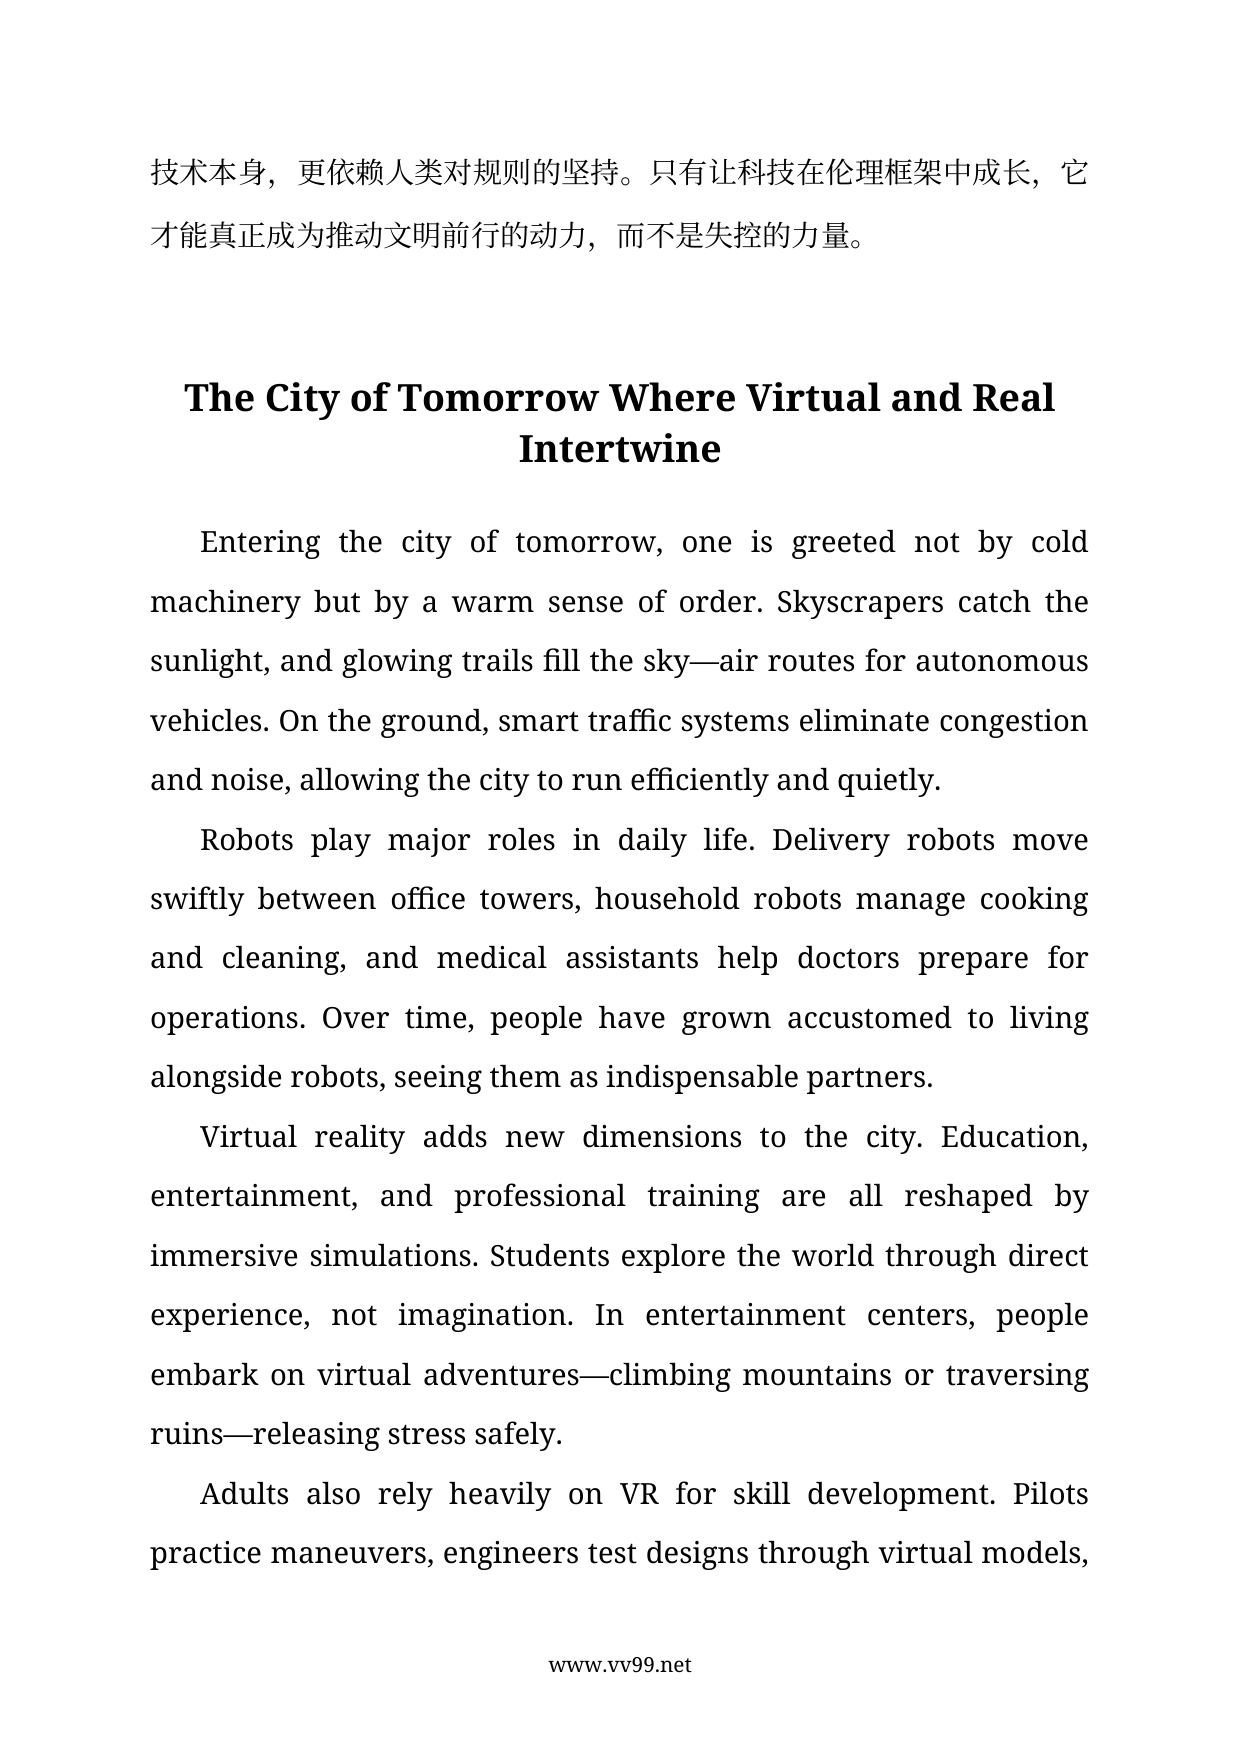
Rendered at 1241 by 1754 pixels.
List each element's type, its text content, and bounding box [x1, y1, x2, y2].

text Virtual reality adds new dimensions to the city. Education, entertainment, and professional training are all reshaped by immersive simulations. Students explore the world through direct experience, not imagination. In entertainment centers, people embark on virtual adventures—climbing mountains or traversing ruins—releasing stress safely. [150, 1116, 1090, 1453]
text Robots play major roles in daily life. Delivery robots move swiftly between office towers, household robots manage cooking and cleaning, and medical assistants help doctors prepare for operations. Over time, people have grown accustomed to living alongside robots, seeing them as indispensable partners. [150, 819, 1090, 1096]
subtitle The City of Tomorrow Where Virtual and Real Intertwine [150, 371, 1090, 473]
text Entering the city of tomorrow, one is greeted not by cold machinery but by a warm sense of order. Skyscrapers catch the sunlight, and glowing trails fill the sky—air routes for autonomous vehicles. On the ground, smart traffic systems eliminate congestion and noise, allowing the city to run efficiently and quietly. [150, 521, 1090, 799]
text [150, 150, 1090, 255]
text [150, 1473, 1090, 1572]
